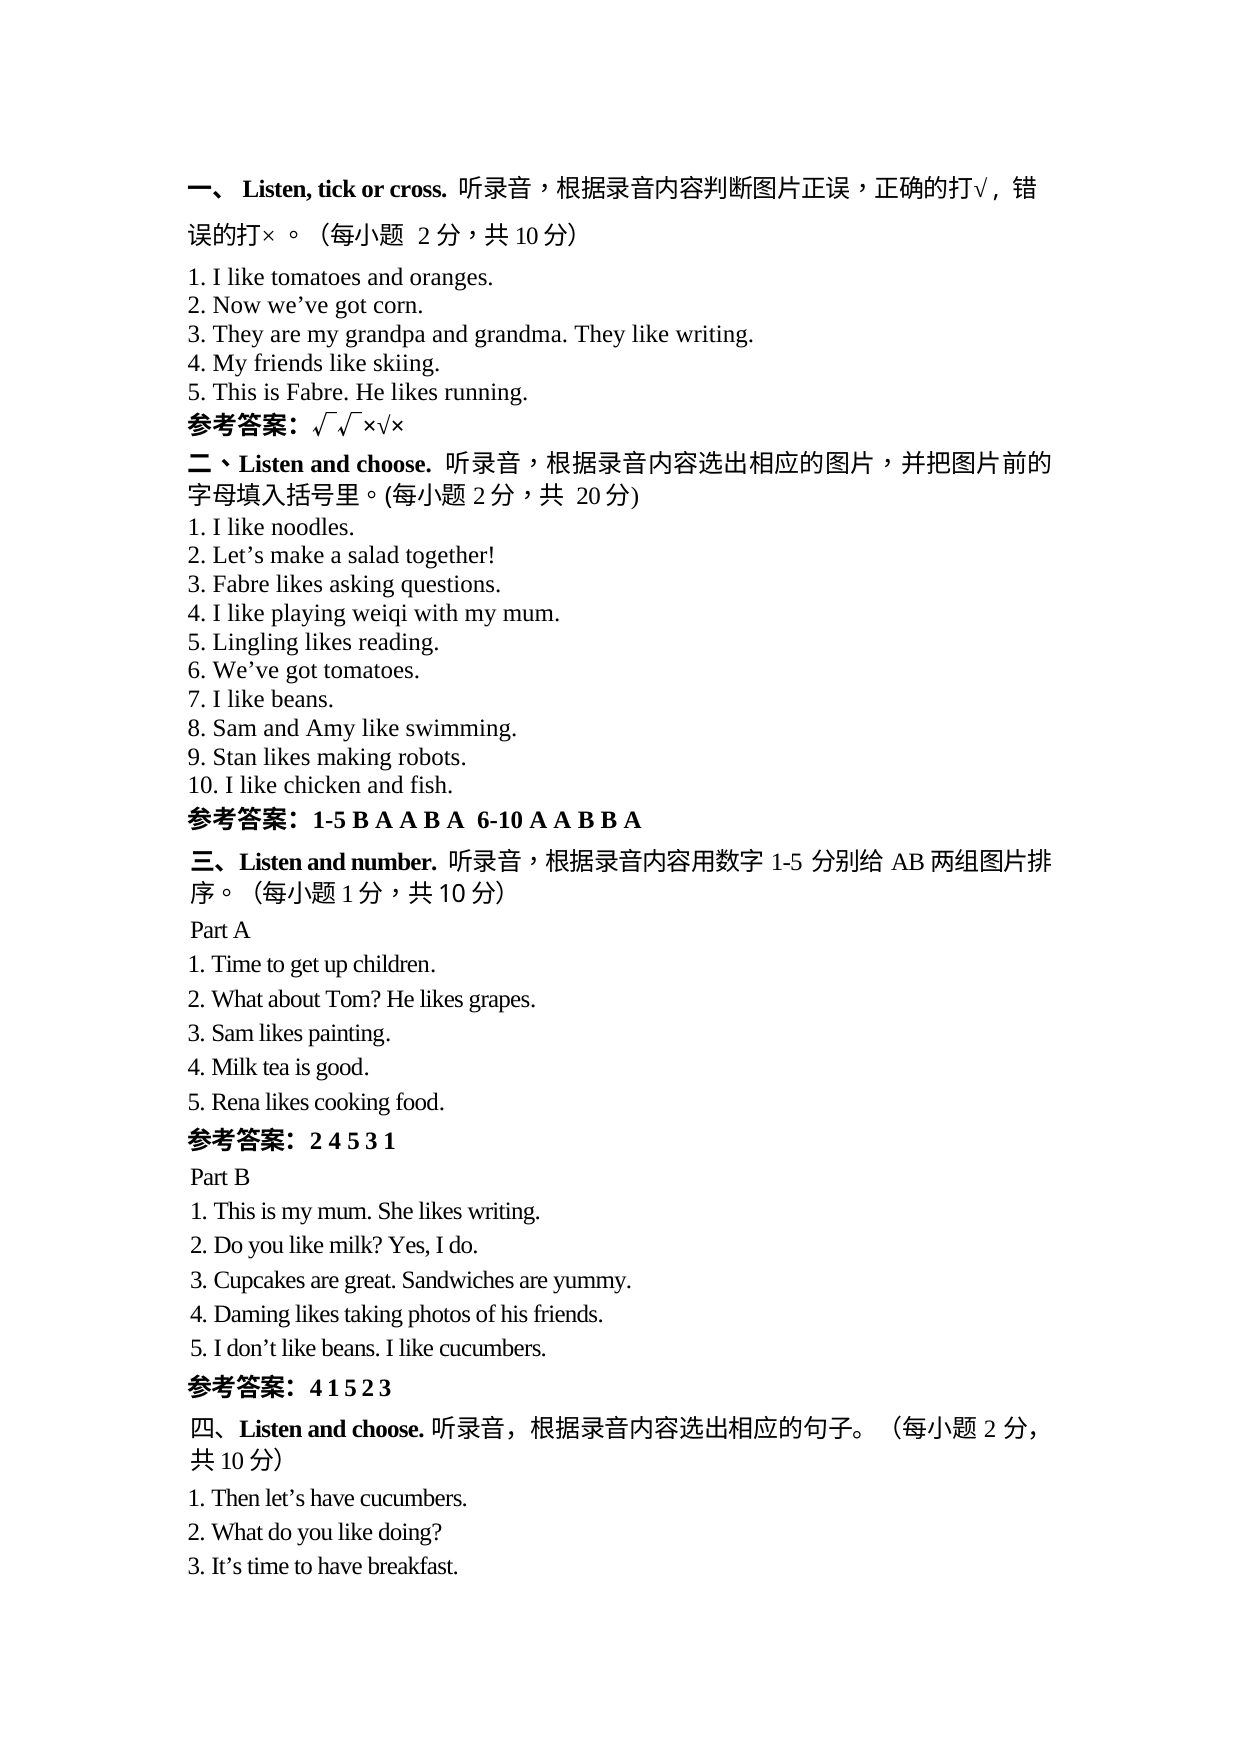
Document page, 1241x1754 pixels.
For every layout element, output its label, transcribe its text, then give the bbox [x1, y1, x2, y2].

list 10. I like chicken and fish. [187, 771, 1053, 799]
list I don’t like beans. I like cucumbers. [190, 1336, 1053, 1362]
list I like tomatoes and oranges. [187, 262, 1053, 290]
list 2. Let’s make a salad together! [187, 541, 1053, 569]
list 参考答案：1-5 B A A B A 6-10 A A B B A [187, 799, 1053, 836]
list 参考答案：2 4 5 3 1 [187, 1123, 1053, 1156]
list Part A [190, 918, 1053, 944]
list 7. I like beans. [187, 684, 1053, 713]
list Rena likes cooking food. [187, 1089, 1053, 1115]
list 9. Stan likes making robots. [187, 742, 1053, 771]
list 1. I like noodles. [187, 512, 1053, 541]
list 6. We’ve got tomatoes. [187, 656, 1053, 684]
list 三、Listen and number. 听录音，根据录音内容用数字 1-5 分别给 AB 两组图片排序。（每小题1分，共10分） [190, 844, 1053, 909]
list My friends like skiing. [187, 348, 1053, 377]
list Milk tea is good. [187, 1055, 1053, 1081]
list They are my grandpa and grandma. They like writing. [187, 319, 1053, 348]
list Do you like milk? Yes, I do. [190, 1233, 1053, 1259]
list What do you like doing? [187, 1519, 1053, 1546]
list Listen and choose. 听录音，根据录音内容选出相应的句子。（每小题 2 分，共 10 分） [190, 1411, 1053, 1477]
list 参考答案：√√×√× [187, 405, 1053, 442]
list 3. Fabre likes asking questions. [187, 569, 1053, 598]
list Sam likes painting. [187, 1021, 1053, 1047]
list Cupcakes are great. Sandwiches are yummy. [190, 1267, 1053, 1293]
list What about Tom? He likes grapes. [187, 986, 1053, 1012]
list It’s time to have breakfast. [187, 1554, 1053, 1580]
list Now we’ve got corn. [187, 290, 1053, 319]
list 8. Sam and Amy like swimming. [187, 713, 1053, 742]
list Time to get up children. [187, 952, 1053, 978]
list Part B [190, 1164, 1053, 1191]
list 参考答案：4 1 5 2 3 [187, 1370, 1053, 1403]
list Then let’s have cucumbers. [187, 1485, 1053, 1511]
list 5. Lingling likes reading. [187, 627, 1053, 656]
list 一、 Listen, tick or cross. 听录音，根据录音内容判断图片正误，正确的打√ , 错误的打× 。（每小题 2 分，共 10分） [187, 169, 1052, 251]
text 二、Listen and choose. 听录音，根据录音内容选出相应的图片，并把图片前的字母填入括号里。(每小题 2分，共 20分) [187, 448, 1053, 512]
list This is Fabre. He likes running. [187, 377, 1053, 405]
list This is my mum. She likes writing. [190, 1199, 1053, 1225]
list 4. I like playing weiqi with my mum. [187, 598, 1053, 627]
list Daming likes taking photos of his friends. [190, 1301, 1053, 1328]
